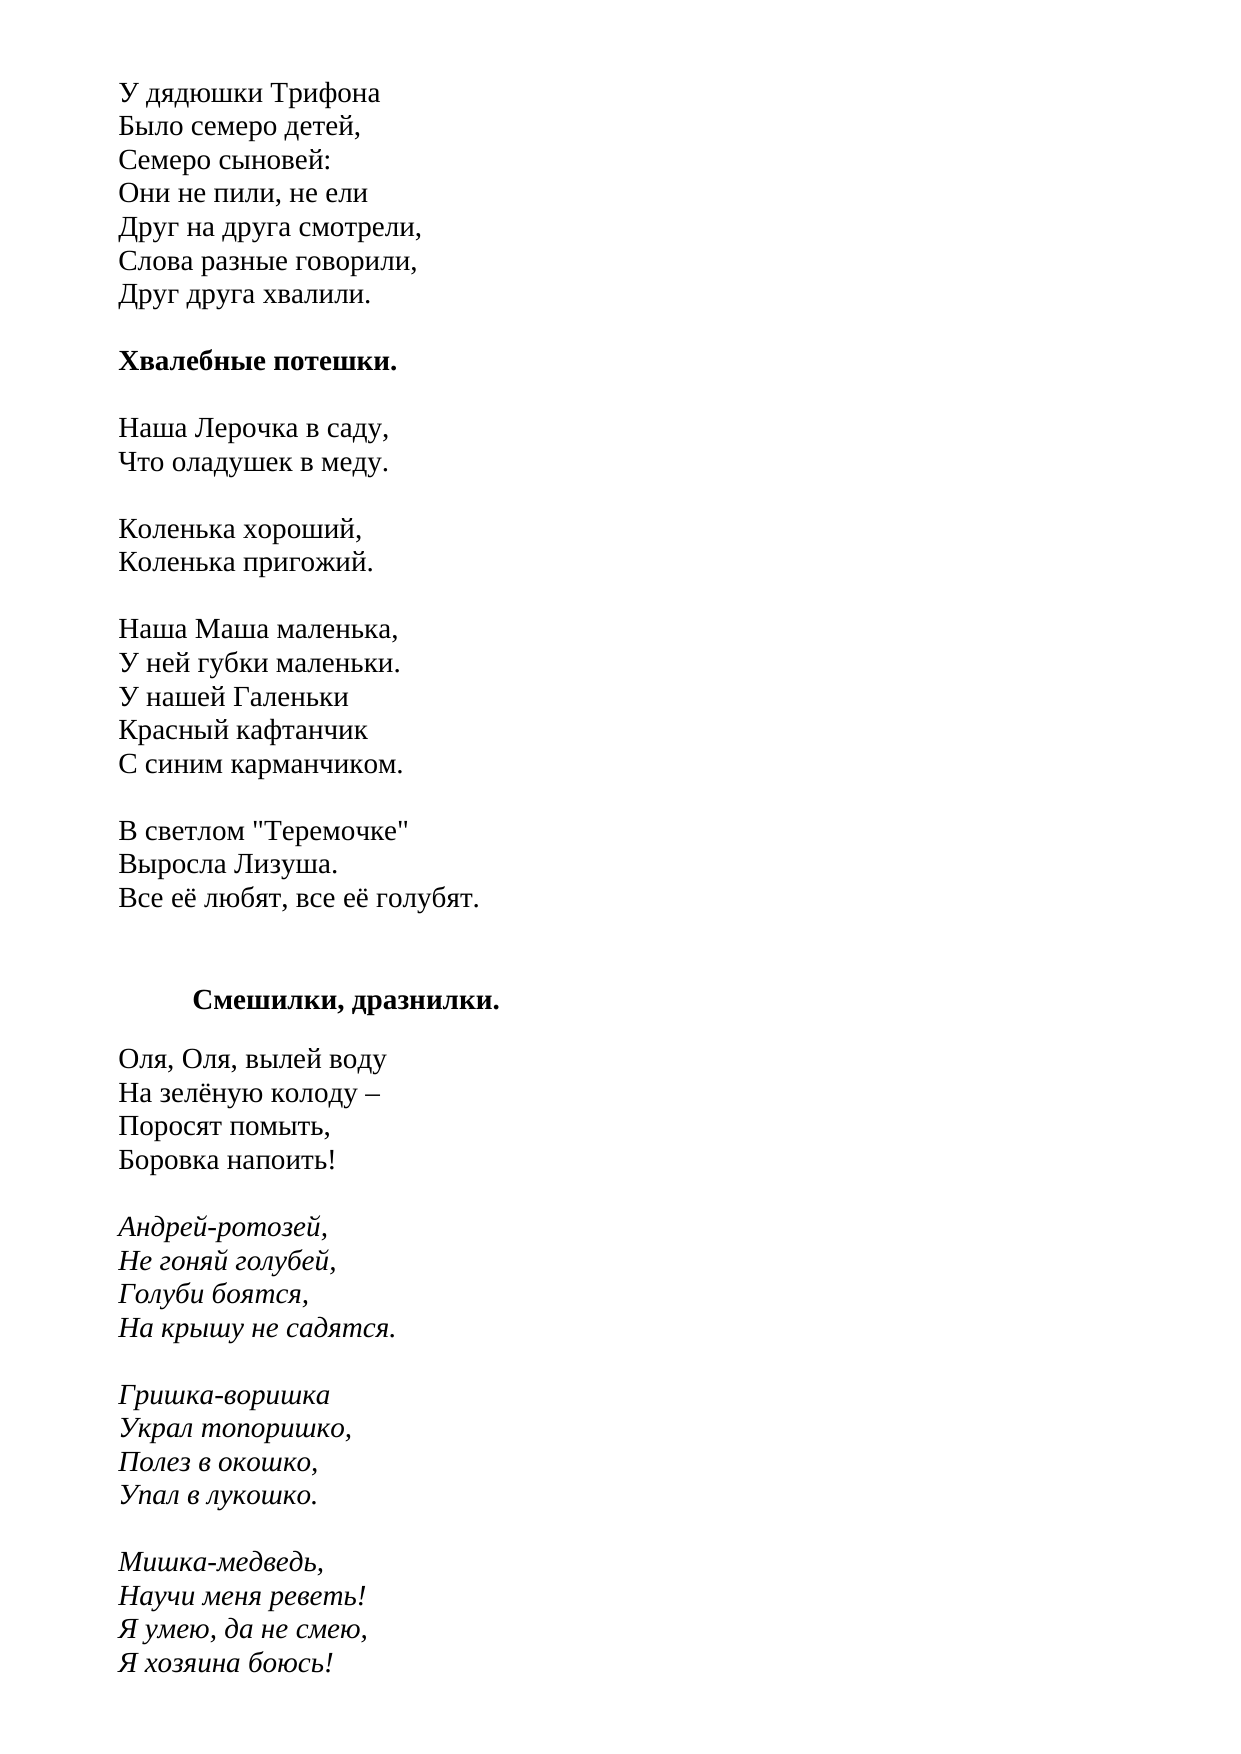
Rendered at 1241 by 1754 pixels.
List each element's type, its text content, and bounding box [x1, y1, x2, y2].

text Друг на друга смотрели, [118, 209, 1165, 243]
text Упал в лукошко. [118, 1477, 1165, 1511]
text У нашей Галеньки [118, 679, 1165, 712]
text Украл топоришко, [118, 1410, 1165, 1444]
text Я хозяина боюсь! [118, 1645, 1165, 1679]
text Слова разные говорили, [118, 243, 1165, 276]
text Боровка напоить! [118, 1142, 1165, 1176]
text Коленька пригожий. [118, 544, 1165, 578]
text Не гоняй голубей, [118, 1243, 1165, 1276]
text Научи меня реветь! [118, 1578, 1165, 1612]
text В светлом "Теремочке" [118, 813, 1165, 846]
text Хвалебные потешки. [118, 343, 1165, 377]
text Друг друга хвалили. [118, 276, 1165, 310]
text Наша Лерочка в саду, [118, 410, 1165, 444]
text Было семеро детей, [118, 108, 1165, 142]
text Поросят помыть, [118, 1108, 1165, 1142]
text Мишка-медведь, [118, 1544, 1165, 1578]
text У ней губки маленьки. [118, 645, 1165, 679]
text Смешилки, дразнилки. [118, 982, 1166, 1016]
text Коленька хороший, [118, 511, 1165, 544]
text Что оладушек в меду. [118, 444, 1165, 477]
text Гришка-воришка [118, 1377, 1165, 1410]
text На зелёную колоду – [118, 1075, 1165, 1108]
text Все её любят, все её голубят. [118, 880, 1165, 913]
text Выросла Лизуша. [118, 846, 1165, 880]
text На крышу не садятся. [118, 1310, 1165, 1343]
text У дядюшки Трифона [118, 75, 1165, 108]
text Семеро сыновей: [118, 142, 1165, 176]
text Голуби боятся, [118, 1276, 1165, 1310]
text Я умею, да не смею, [118, 1612, 1165, 1645]
text Наша Маша маленька, [118, 612, 1165, 645]
text Красный кафтанчик [118, 712, 1165, 746]
text Андрей-ротозей, [118, 1209, 1165, 1243]
text Оля, Оля, вылей воду [118, 1041, 1165, 1075]
text Полез в окошко, [118, 1444, 1165, 1477]
text Они не пили, не ели [118, 176, 1165, 209]
text С синим карманчиком. [118, 746, 1165, 779]
